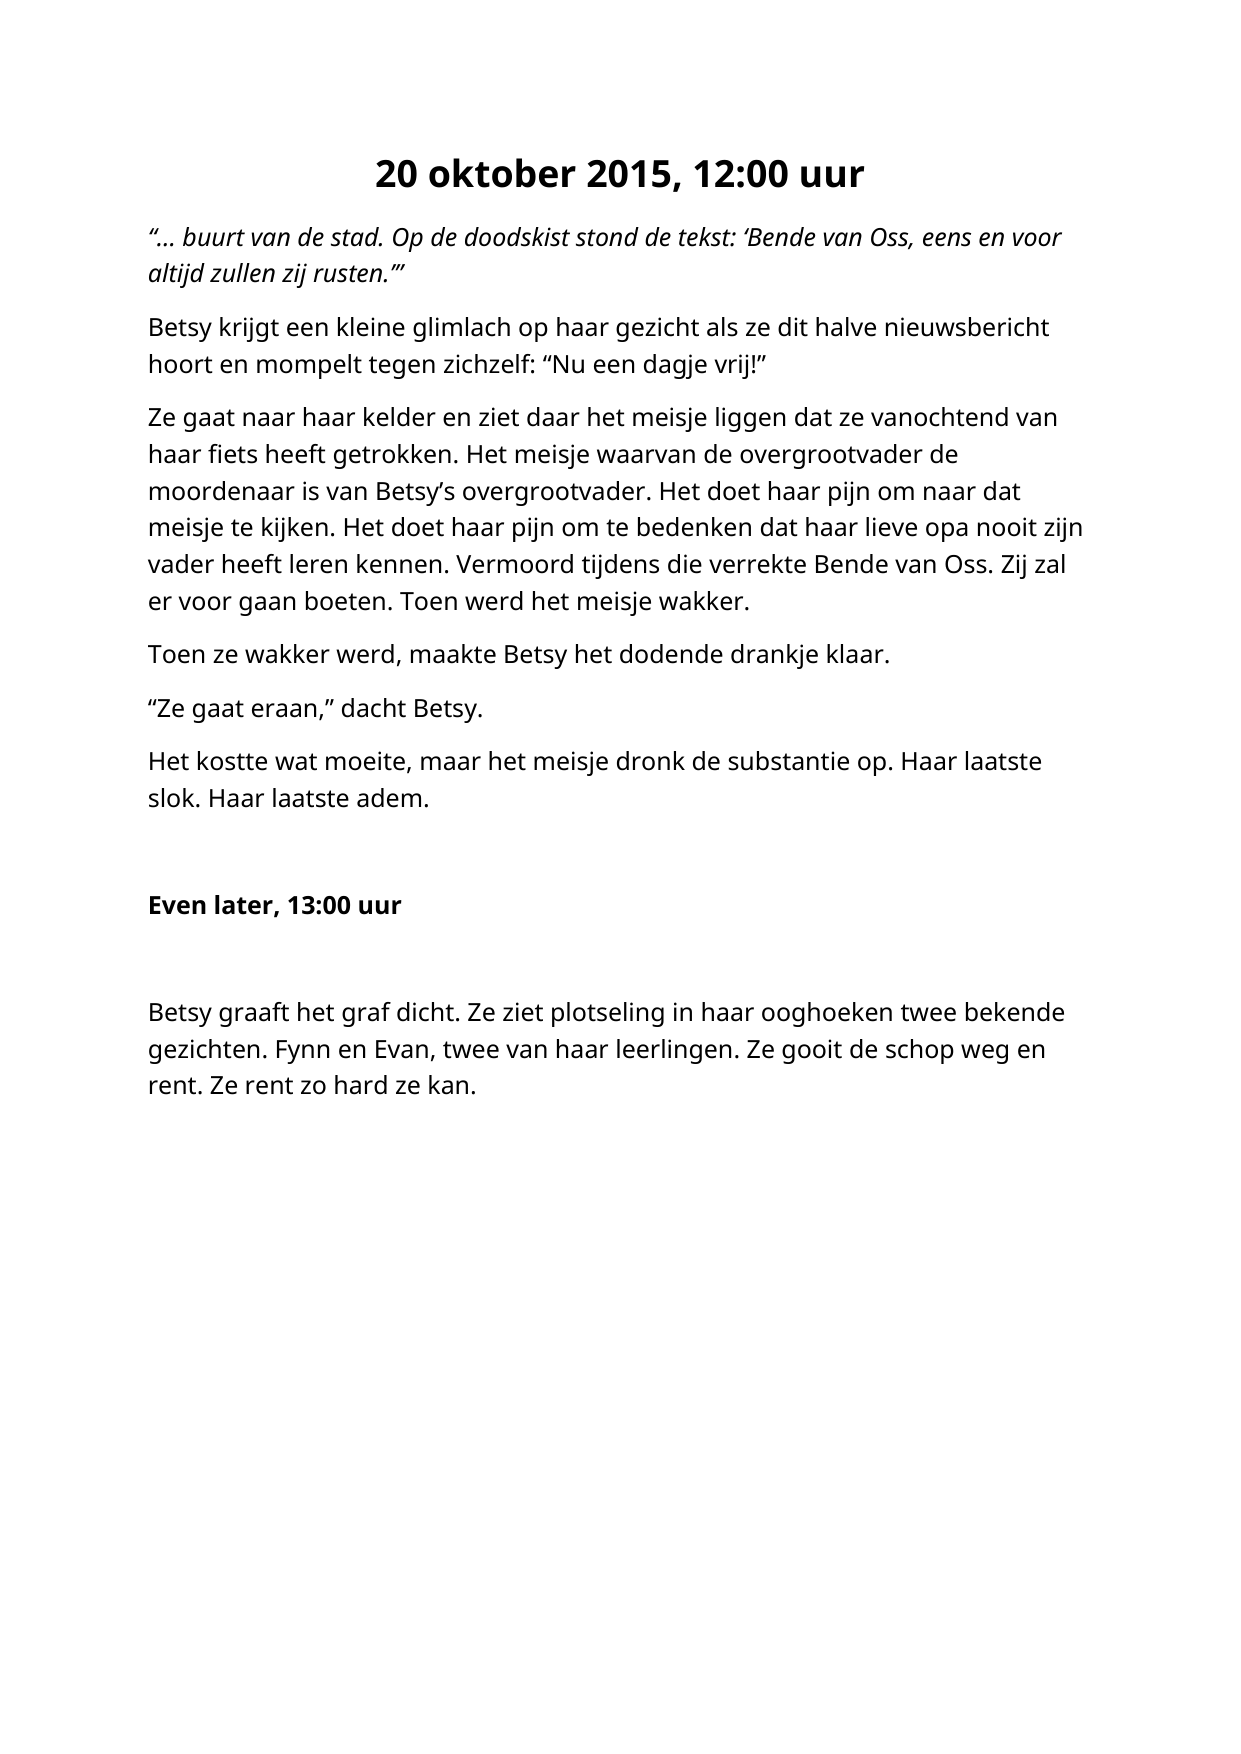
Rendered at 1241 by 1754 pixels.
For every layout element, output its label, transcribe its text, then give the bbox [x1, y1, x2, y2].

text Het kostte wat moeite, maar het meisje dronk de substantie op. Haar laatste slok. Haar laatste adem. [148, 744, 1093, 815]
text Betsy graaft het graf dicht. Ze ziet plotseling in haar ooghoeken twee bekende gezichten. Fynn en Evan, twee van haar leerlingen. Ze gooit de schop weg en rent. Ze rent zo hard ze kan. [148, 994, 1093, 1102]
text 20 oktober 2015, 12:00 uur [148, 148, 1093, 199]
text Toen ze wakker werd, maakte Betsy het dodende drankje klaar. [148, 637, 1093, 671]
text Betsy krijgt een kleine glimlach op haar gezicht als ze dit halve nieuwsbericht hoort en mompelt tegen zichzelf: “Nu een dagje vrij!” [148, 309, 1093, 380]
text “… buurt van de stad. Op de doodskist stond de tekst: ‘Bende van Oss, eens en voor altijd zullen zij rusten.’” [148, 219, 1093, 290]
text Ze gaat naar haar kelder en ziet daar het meisje liggen dat ze vanochtend van haar fiets heeft getrokken. Het meisje waarvan de overgrootvader de moordenaar is van Betsy’s overgrootvader. Het doet haar pijn om naar dat meisje te kijken. Het doet haar pijn om te bedenken dat haar lieve opa nooit zijn vader heeft leren kennen. Vermoord tijdens die verrekte Bende van Oss. Zij zal er voor gaan boeten. Toen werd het meisje wakker. [148, 400, 1093, 618]
text “Ze gaat eraan,” dacht Betsy. [148, 691, 1093, 724]
text Even later, 13:00 uur [148, 888, 1093, 922]
